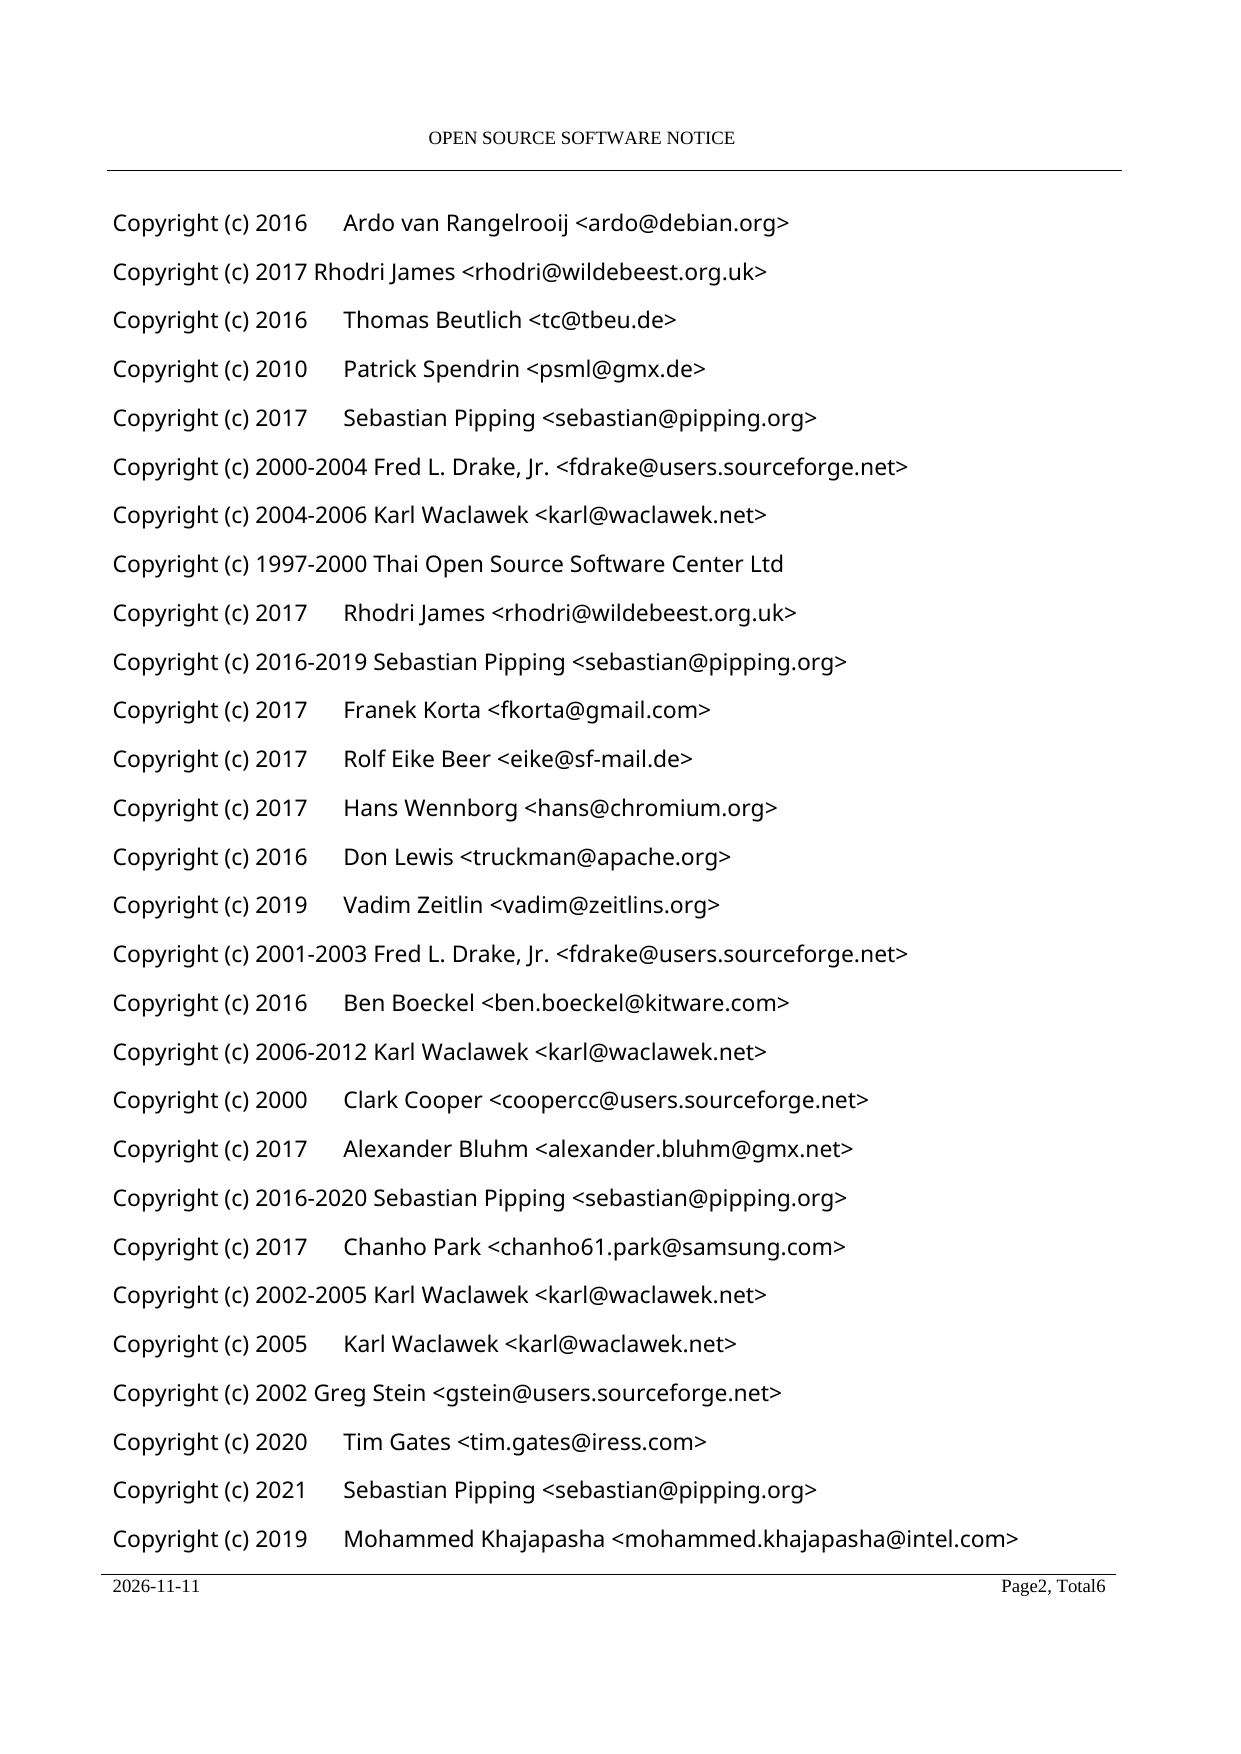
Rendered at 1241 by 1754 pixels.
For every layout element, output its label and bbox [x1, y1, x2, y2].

text [112, 206, 1128, 1555]
